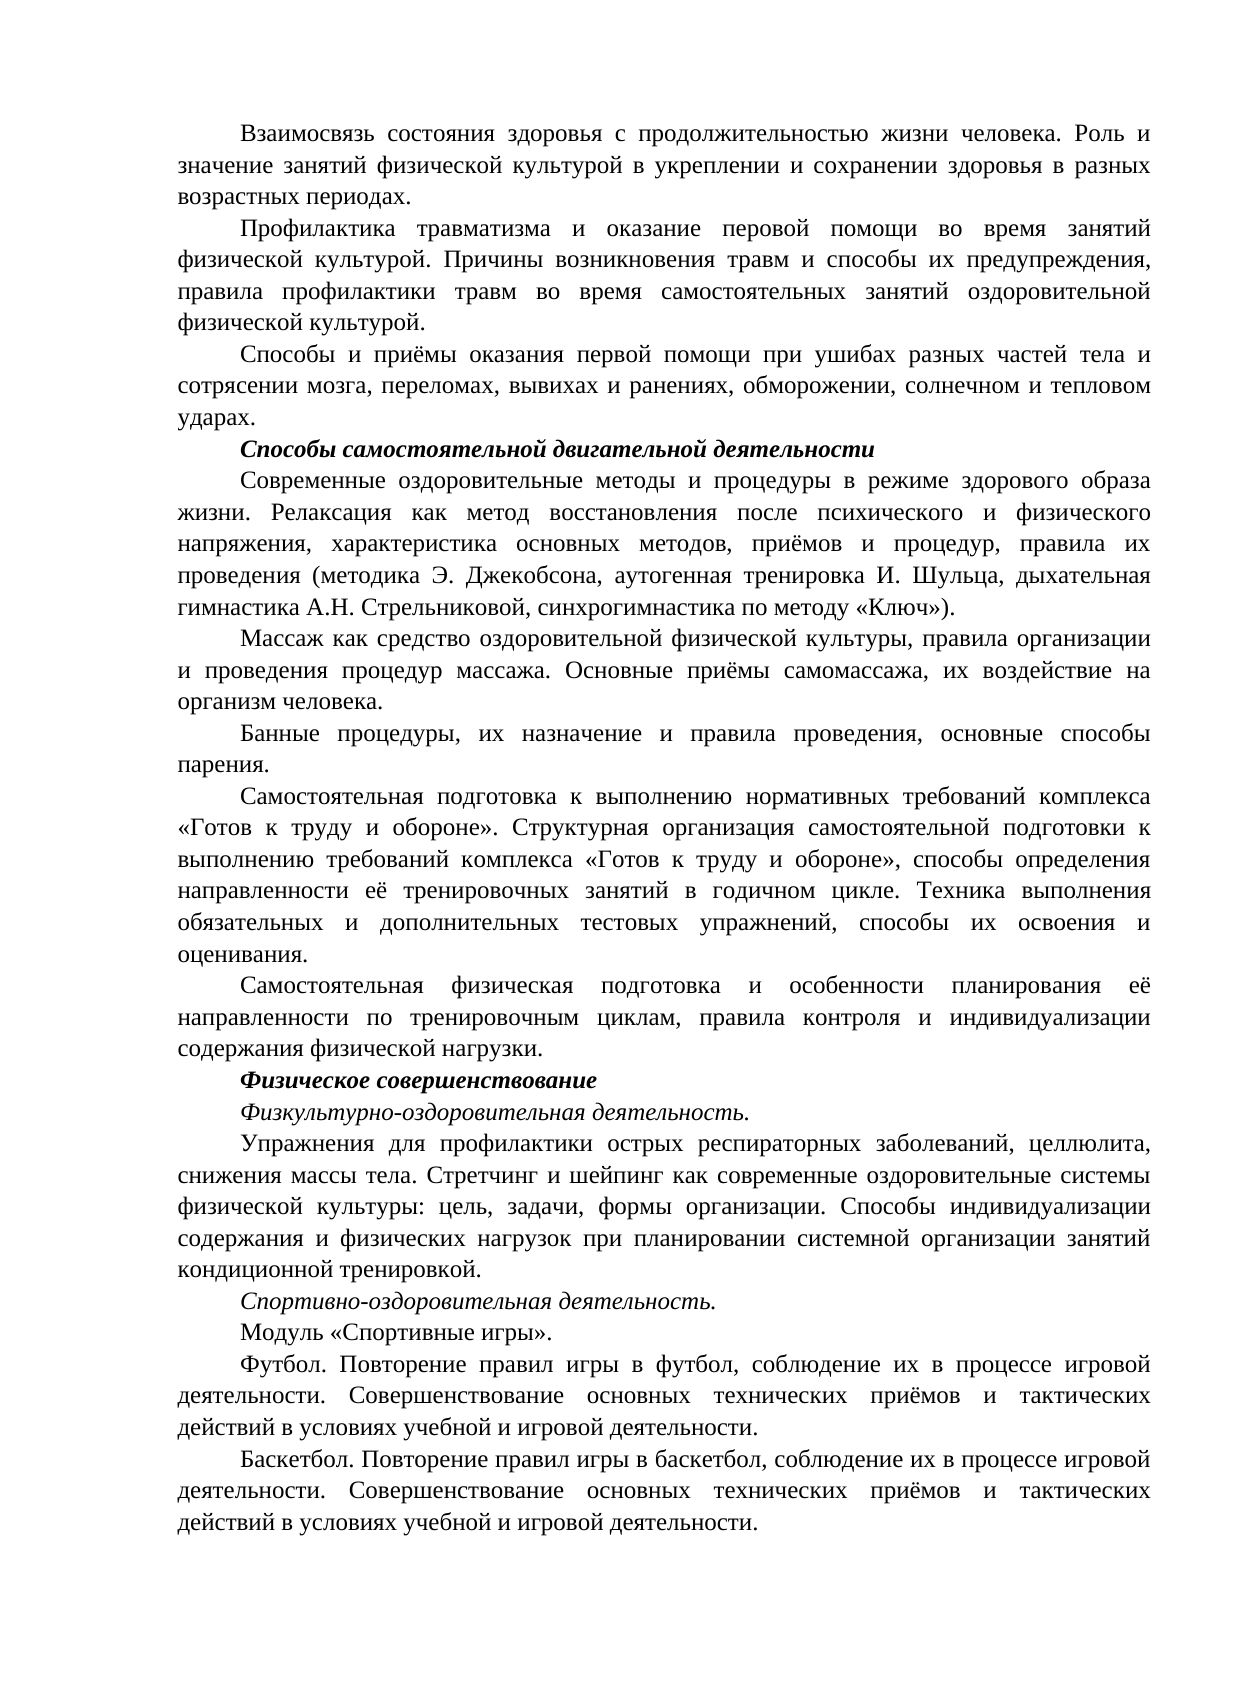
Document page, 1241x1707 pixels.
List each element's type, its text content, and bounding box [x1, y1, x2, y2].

text Спортивно-оздоровительная деятельность. [177, 1286, 1152, 1315]
text Способы самостоятельной двигательной деятельности [177, 434, 1152, 462]
text Профилактика травматизма и оказание перовой помощи во время занятий физической культурой. Причины возникновения травм и способы их предупреждения, правила профилактики травм во время самостоятельных занятий оздоровительной физической культурой. [177, 213, 1152, 336]
text Физкультурно-оздоровительная деятельность. [177, 1097, 1152, 1125]
text Взаимосвязь состояния здоровья с продолжительностью жизни человека. Роль и значение занятий физической культурой в укреплении и сохранении здоровья в разных возрастных периодах. [177, 118, 1152, 210]
text Самостоятельная подготовка к выполнению нормативных требований комплекса «Готов к труду и обороне». Структурная организация самостоятельной подготовки к выполнению требований комплекса «Готов к труду и обороне», способы определения направленности её тренировочных занятий в годичном цикле. Техника выполнения обязательных и дополнительных тестовых упражнений, способы их освоения и оценивания. [177, 781, 1152, 967]
text Самостоятельная физическая подготовка и особенности планирования её направленности по тренировочным циклам, правила контроля и индивидуализации содержания физической нагрузки. [177, 970, 1152, 1062]
text Футбол. Повторение правил игры в футбол, соблюдение их в процессе игровой деятельности. Совершенствование основных технических приёмов и тактических действий в условиях учебной и игровой деятельности. [177, 1349, 1152, 1441]
text Упражнения для профилактики острых респираторных заболеваний, целлюлита, снижения массы тела. Стретчинг и шейпинг как современные оздоровительные системы физической культуры: цель, задачи, формы организации. Способы индивидуализации содержания и физических нагрузок при планировании системной организации занятий кондиционной тренировкой. [177, 1128, 1152, 1283]
text Массаж как средство оздоровительной физической культуры, правила организации и проведения процедур массажа. Основные приёмы самомассажа, их воздействие на организм человека. [177, 623, 1152, 715]
text Способы и приёмы оказания первой помощи при ушибах разных частей тела и сотрясении мозга, переломах, вывихах и ранениях, обморожении, солнечном и тепловом ударах. [177, 339, 1152, 431]
text Современные оздоровительные методы и процедуры в режиме здорового образа жизни. Релаксация как метод восстановления после психического и физического напряжения, характеристика основных методов, приёмов и процедур, правила их проведения (методика Э. Джекобсона, аутогенная тренировка И. Шульца, дыхательная гимнастика А.Н. Стрельниковой, синхрогимнастика по методу «Ключ»). [177, 465, 1152, 620]
text Модуль «Спортивные игры». [177, 1317, 1152, 1346]
text Физическое совершенствование [177, 1065, 1152, 1094]
text Баскетбол. Повторение правил игры в баскетбол, соблюдение их в процессе игровой деятельности. Совершенствование основных технических приёмов и тактических действий в условиях учебной и игровой деятельности. [177, 1444, 1152, 1536]
text Банные процедуры, их назначение и правила проведения, основные способы парения. [177, 718, 1152, 778]
